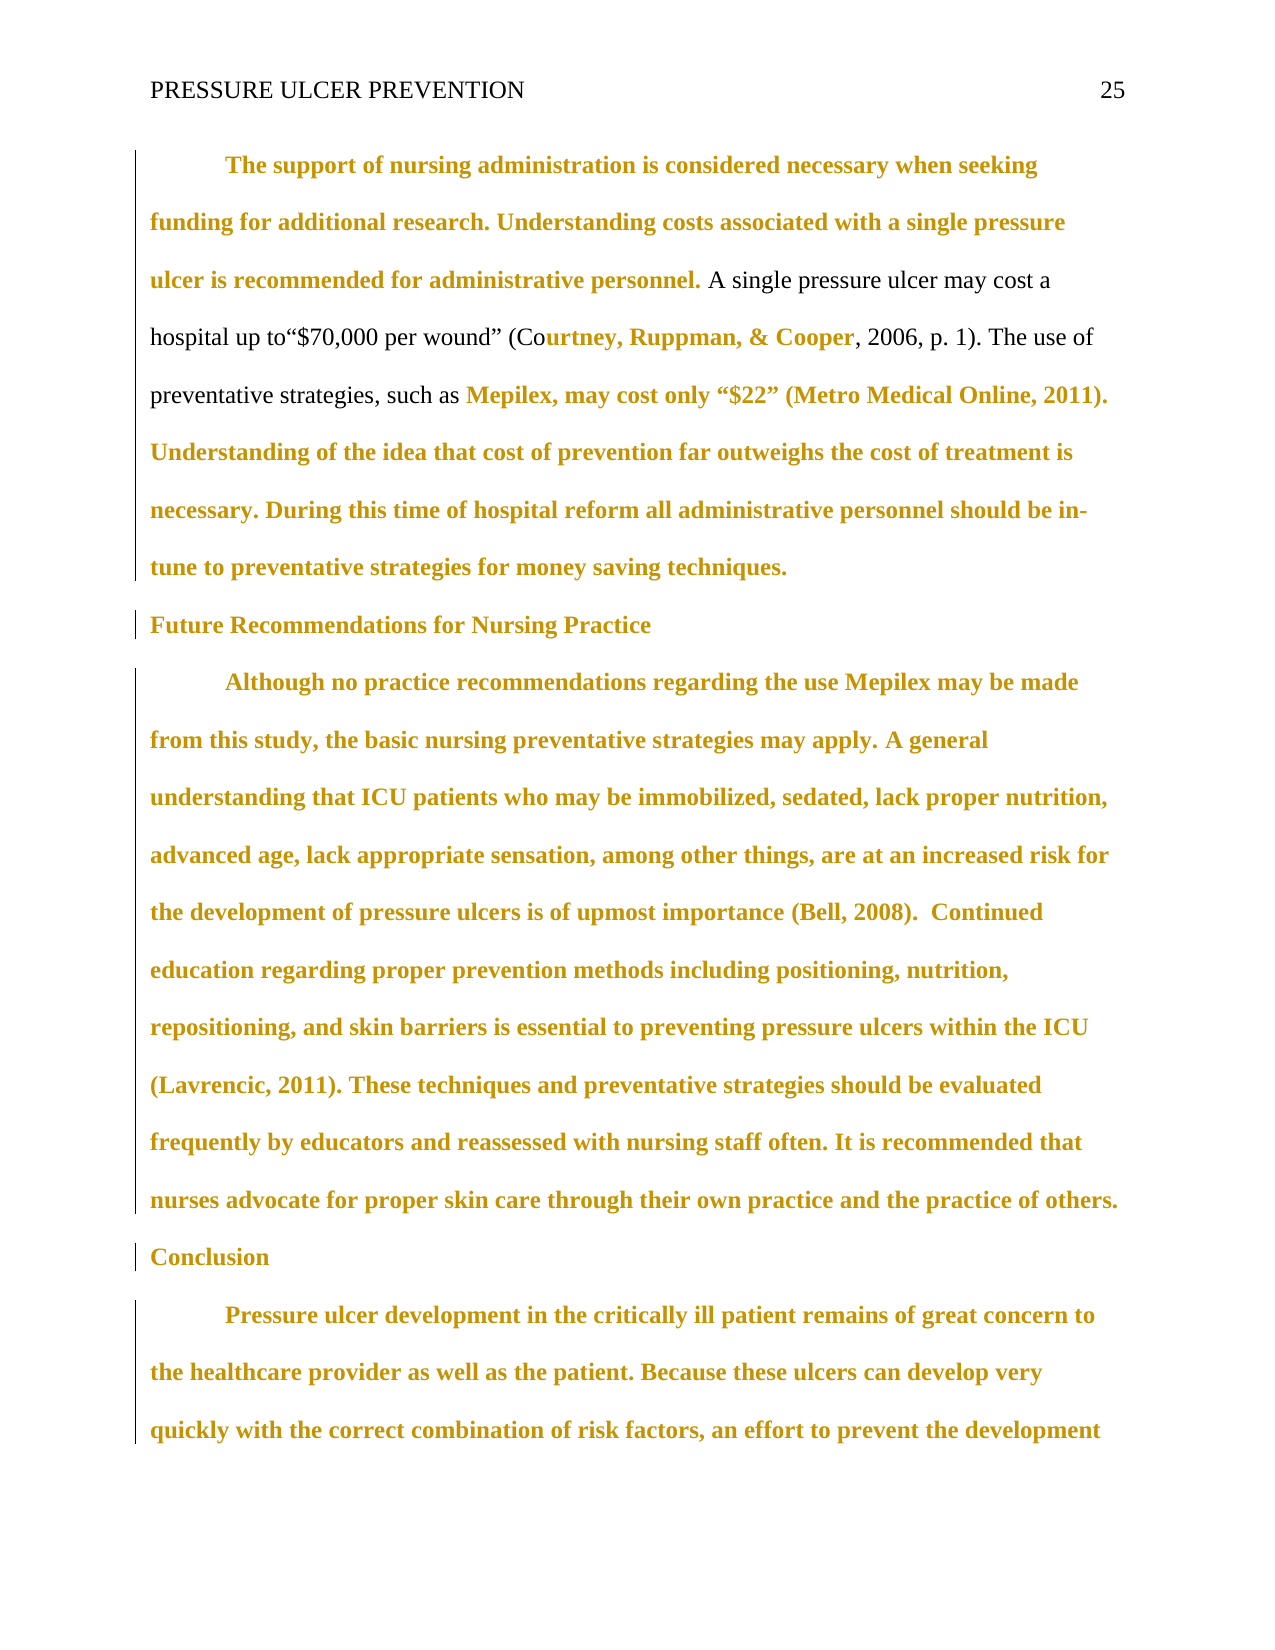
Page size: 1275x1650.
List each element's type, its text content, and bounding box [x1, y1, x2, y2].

text Although no practice recommendations regarding the use Mepilex may be made from this study, the basic nursing preventative strategies may apply. A general understanding that ICU patients who may be immobilized, sedated, lack proper nutrition, advanced age, lack appropriate sensation, among other things, are at an increased risk for the development of pressure ulcers is of upmost importance (Bell, 2008). Continued education regarding proper prevention methods including positioning, nutrition, repositioning, and skin barriers is essential to preventing pressure ulcers within the ICU (Lavrencic, 2011). These techniques and preventative strategies should be evaluated frequently by educators and reassessed with nursing staff often. It is recommended that nurses advocate for proper skin care through their own practice and the practice of others. [150, 667, 1125, 1214]
text Conclusion [150, 1242, 1125, 1271]
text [150, 1300, 1125, 1444]
text Future Recommendations for Nursing Practice [150, 610, 1125, 639]
text The support of nursing administration is considered necessary when seeking funding for additional research. Understanding costs associated with a single pressure ulcer is recommended for administrative personnel. A single pressure ulcer may cost a hospital up to“$70,000 per wound” (Courtney, Ruppman, & Cooper, 2006, p. 1). The use of preventative strategies, such as Mepilex, may cost only “$22” (Metro Medical Online, 2011). Understanding of the idea that cost of prevention far outweighs the cost of treatment is necessary. During this time of hospital reform all administrative personnel should be in-tune to preventative strategies for money saving techniques. [150, 150, 1125, 581]
